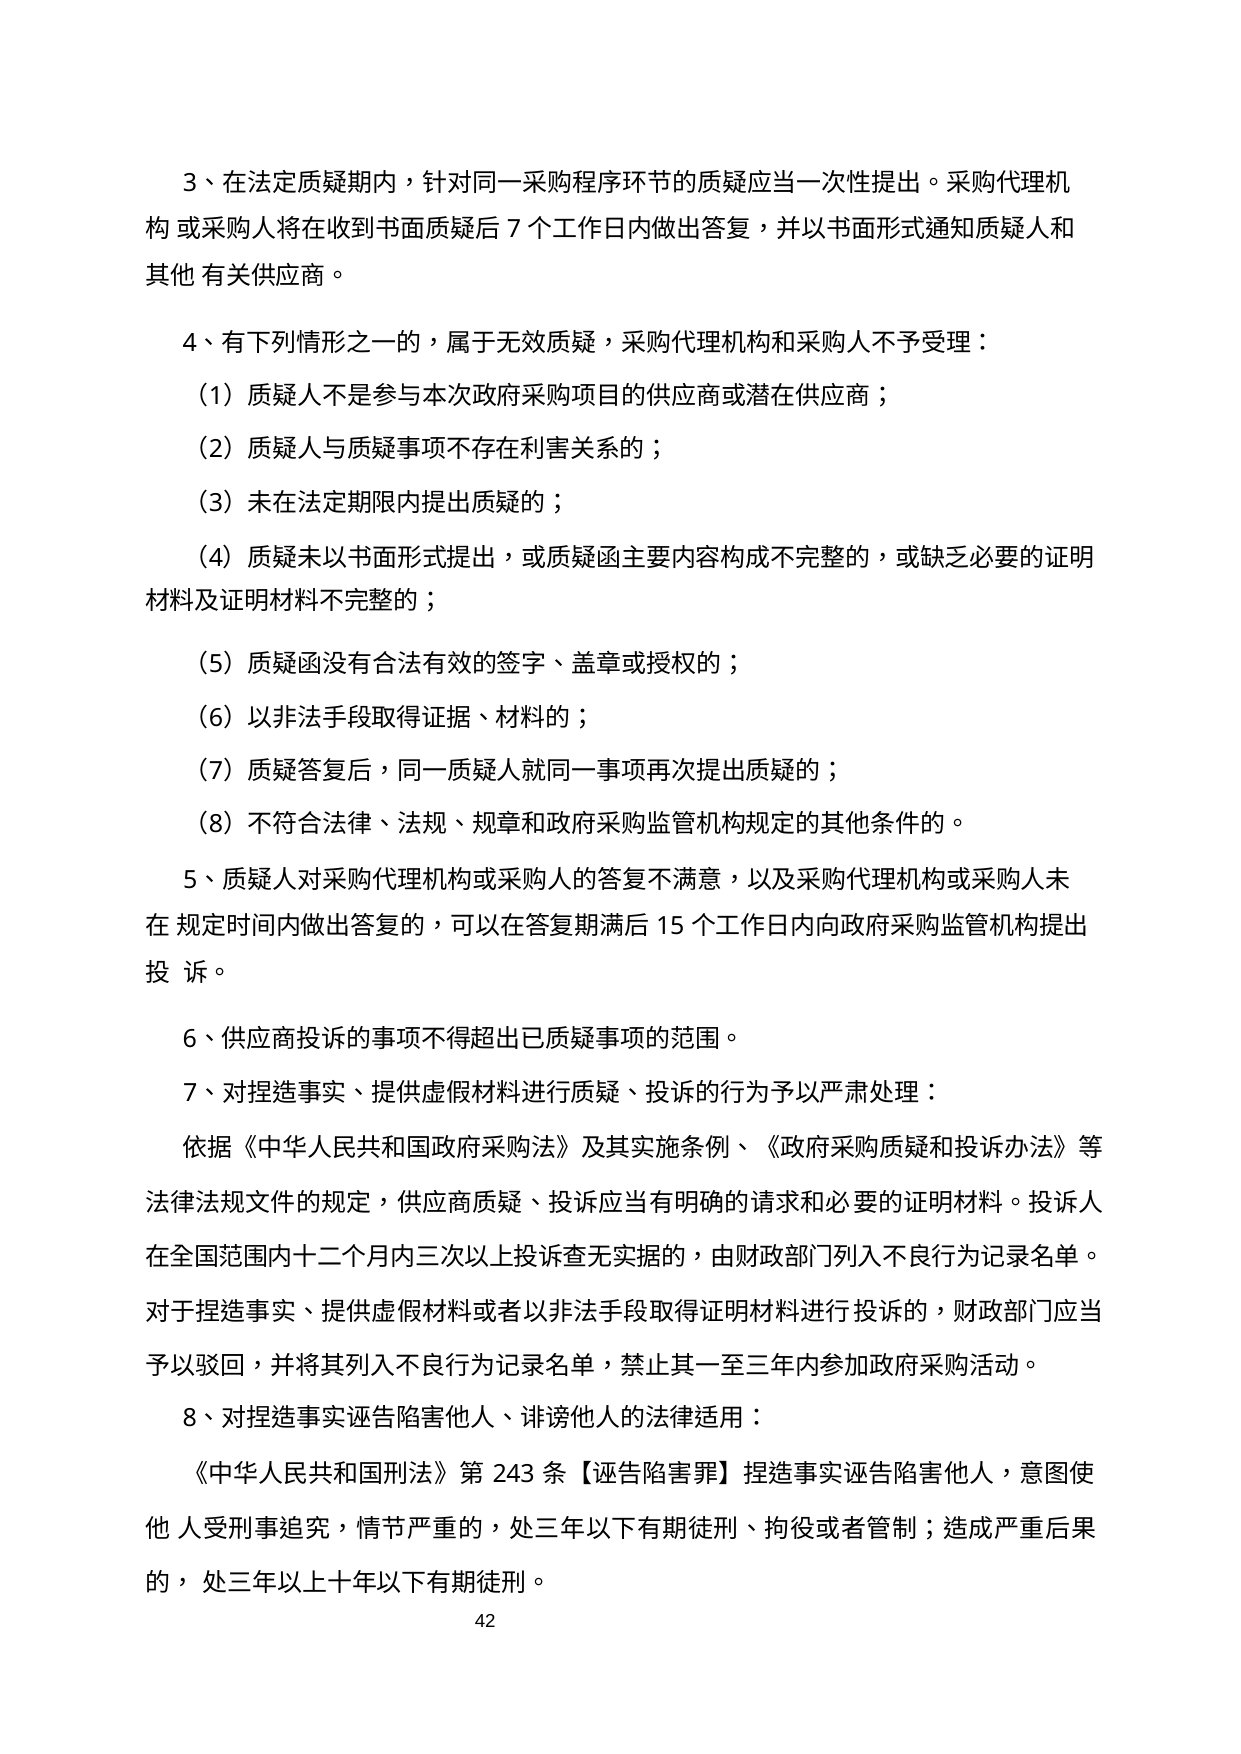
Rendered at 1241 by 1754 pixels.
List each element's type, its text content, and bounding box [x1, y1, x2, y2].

text （5）质疑函没有合法有效的签字、盖章或授权的； [183, 648, 1105, 679]
text 5、质疑人对采购代理机构或采购人的答复不满意，以及采购代理机构或采购人未在 规定时间内做出答复的，可以在答复期满后 15 个工作日内向政府采购监管机构提出投 诉。 [145, 861, 1094, 988]
text （8）不符合法律、法规、规章和政府采购监管机构规定的其他条件的。 [183, 808, 1105, 839]
text 7、对捏造事实、提供虚假材料进行质疑、投诉的行为予以严肃处理： [183, 1077, 1105, 1108]
text （4）质疑未以书面形式提出，或质疑函主要内容构成不完整的，或缺乏必要的证明 材料及证明材料不完整的； [145, 540, 1094, 617]
text 4、有下列情形之一的，属于无效质疑，采购代理机构和采购人不予受理： [182, 326, 1105, 357]
text 依据《中华人民共和国政府采购法》及其实施条例、《政府采购质疑和投诉办法》等 法律法规文件的规定，供应商质疑、投诉应当有明确的请求和必要的证明材料。投诉人 在全国范围内十二个月内三次以上投诉查无实据的，由财政部门列入不良行为记录名单。 对于捏造事实、提供虚假材料或者以非法手段取得证明材料进行投诉的，财政部门应当 予以驳回，并将其列入不良行为记录名单，禁止其一至三年内参加政府采购活动。 [145, 1130, 1105, 1382]
text （2）质疑人与质疑事项不存在利害关系的； [183, 433, 1105, 464]
text （3）未在法定期限内提出质疑的； [183, 487, 1105, 517]
text （7）质疑答复后，同一质疑人就同一事项再次提出质疑的； [183, 755, 1105, 786]
text 8、对捏造事实诬告陷害他人、诽谤他人的法律适用： [182, 1402, 1105, 1433]
text 3、在法定质疑期内，针对同一采购程序环节的质疑应当一次性提出。采购代理机构 或采购人将在收到书面质疑后 7 个工作日内做出答复，并以书面形式通知质疑人和其他 有关供应商。 [145, 164, 1094, 292]
text （1）质疑人不是参与本次政府采购项目的供应商或潜在供应商； [183, 380, 1105, 411]
text （6）以非法手段取得证据、材料的； [183, 701, 1105, 732]
text 《中华人民共和国刑法》第 243 条【诬告陷害罪】捏造事实诬告陷害他人，意图使他 人受刑事追究，情节严重的，处三年以下有期徒刑、拘役或者管制；造成严重后果的， 处三年以上十年以下有期徒刑。 [145, 1456, 1096, 1599]
text 6、供应商投诉的事项不得超出已质疑事项的范围。 [182, 1023, 1105, 1054]
